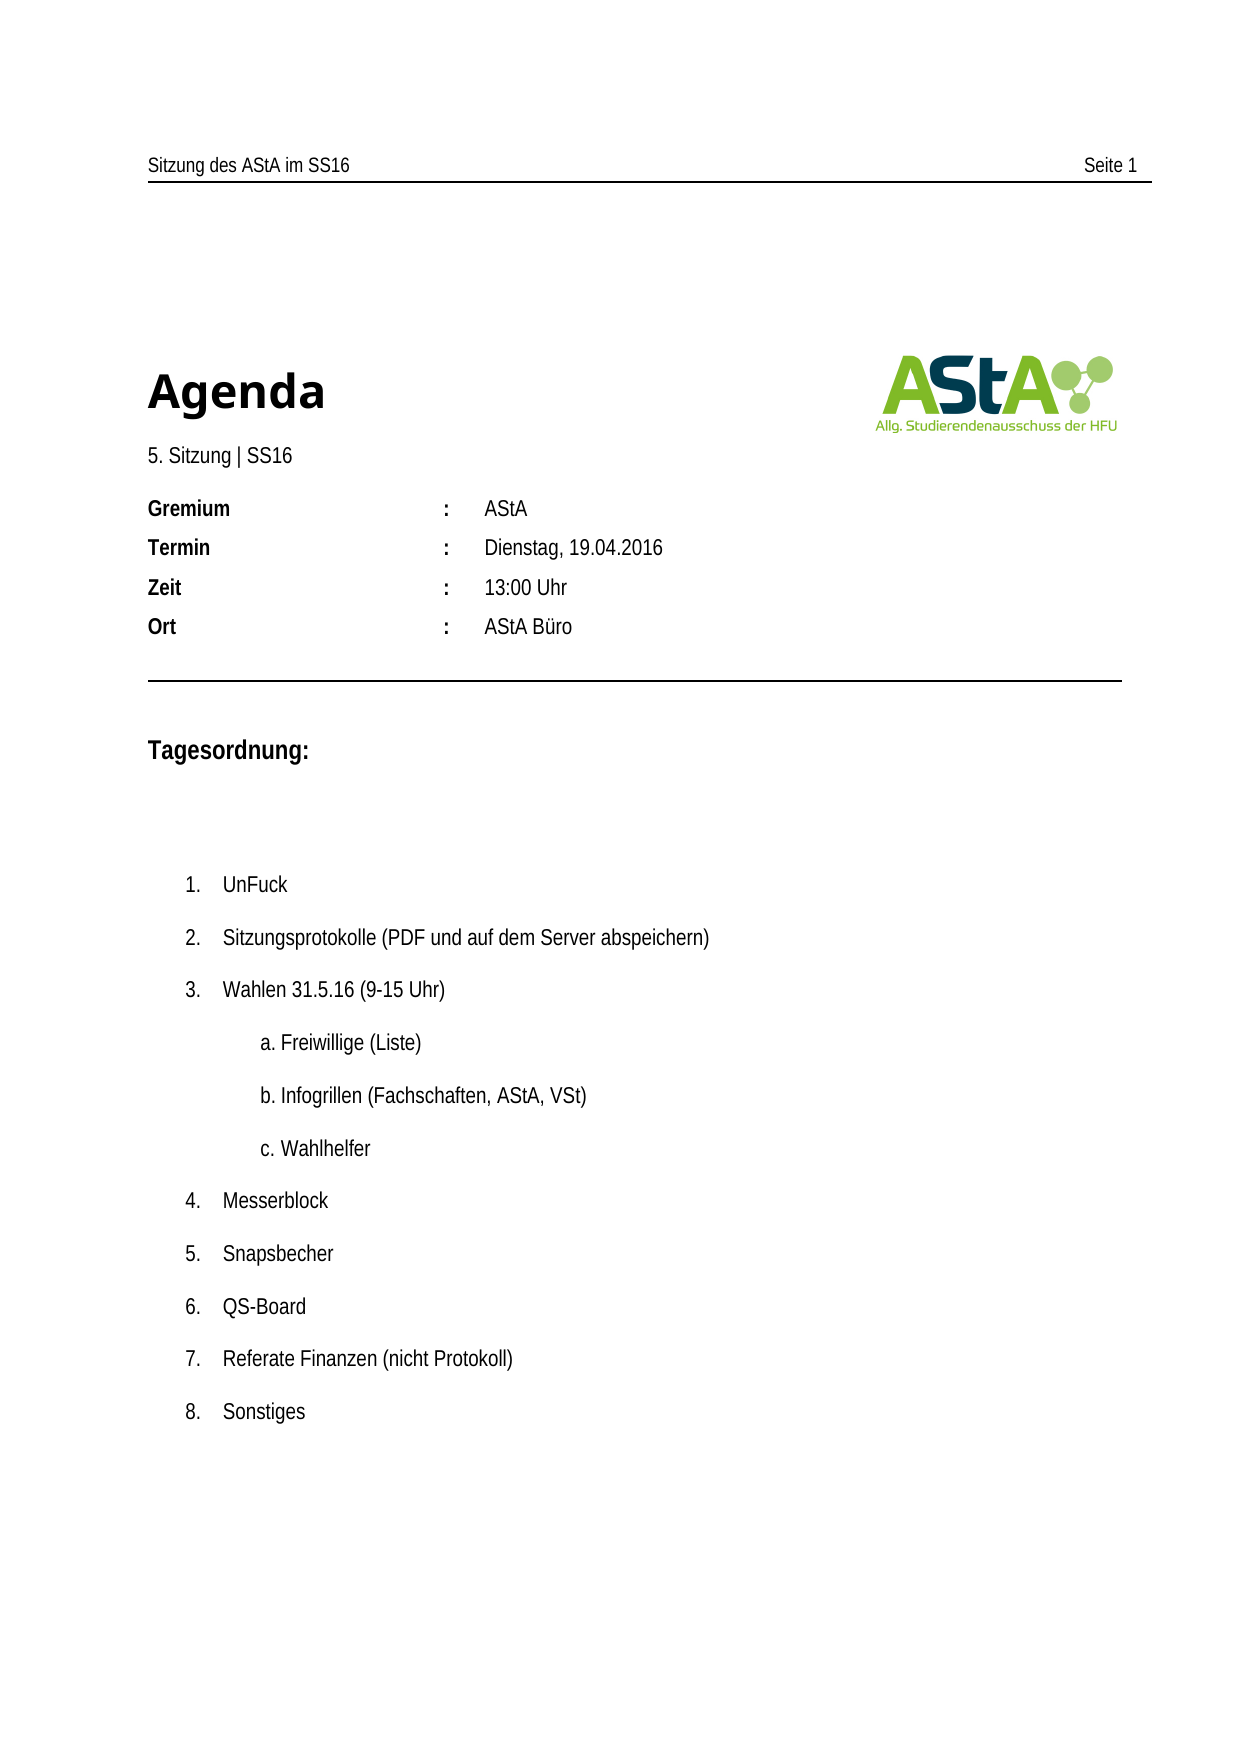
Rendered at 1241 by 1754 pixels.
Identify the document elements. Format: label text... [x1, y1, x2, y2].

list Snapsbecher [185, 1240, 1122, 1266]
text Ort : AStA Büro [148, 613, 1122, 639]
list QS-Board [185, 1293, 1122, 1319]
text 5. Sitzung | SS16 [148, 442, 870, 468]
list UnFuck [185, 871, 1122, 897]
text Gremium : AStA [148, 494, 870, 521]
list Wahlhelfer [260, 1134, 1122, 1161]
list Freiwillige (Liste) [260, 1029, 1122, 1055]
text Zeit : 13:00 Uhr [148, 573, 1122, 600]
list Messerblock [185, 1187, 1122, 1213]
list Wahlen 31.5.16 (9-15 Uhr) [185, 976, 1122, 1003]
list Referate Finanzen (nicht Protokoll) [185, 1345, 1122, 1372]
text Agenda [148, 359, 870, 423]
list Sonstiges [185, 1398, 1122, 1424]
picture [870, 272, 1123, 525]
list Sitzungsprotokolle (PDF und auf dem Server abspeichern) [185, 924, 1122, 950]
list Infogrillen (Fachschaften, AStA, VSt) [260, 1082, 1122, 1108]
text Termin : Dienstag, 19.04.2016 [148, 534, 1122, 560]
text Tagesordnung: [148, 734, 1122, 766]
